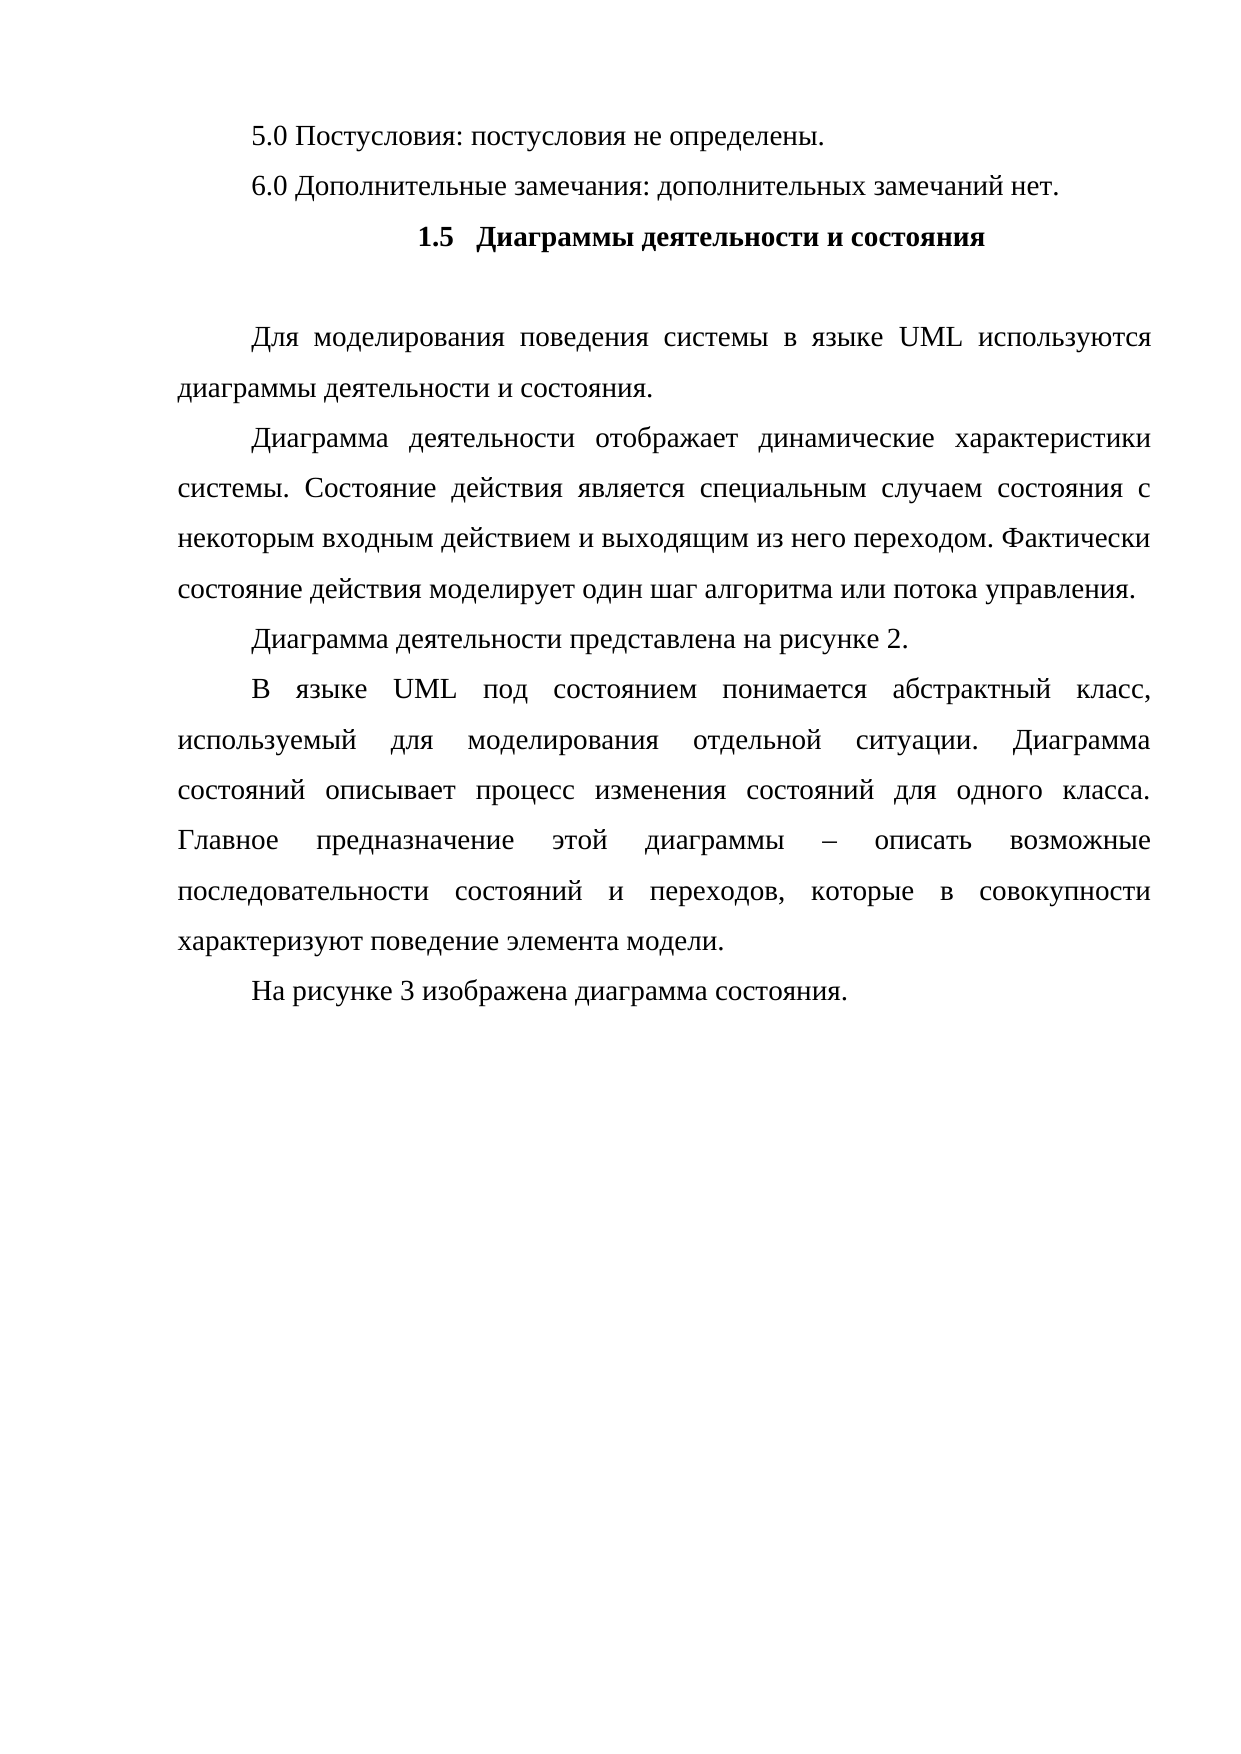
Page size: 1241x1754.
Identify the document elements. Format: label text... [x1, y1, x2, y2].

text 6.0 Дополнительные замечания: дополнительных замечаний нет. [177, 168, 1152, 202]
text Диаграмма деятельности отображает динамические характеристики системы. Состояние действия является специальным случаем состояния с некоторым входным действием и выходящим из него переходом. Фактически состояние действия моделирует один шаг алгоритма или потока управления. [177, 420, 1152, 604]
text 1.5 Диаграммы деятельности и состояния [177, 219, 1152, 252]
text Диаграмма деятельности представлена на рисунке 2. [177, 621, 1152, 655]
text В языке UML под состоянием понимается абстрактный класс, используемый для моделирования отдельной ситуации. Диаграмма состояний описывает процесс изменения состояний для одного класса. Главное предназначение этой диаграммы – описать возможные последовательности состояний и переходов, которые в совокупности характеризуют поведение элемента модели. [177, 672, 1152, 957]
text 5.0 Постусловия: постусловия не определены. [177, 118, 1152, 152]
text Для моделирования поведения системы в языке UML используются диаграммы деятельности и состояния. [177, 319, 1152, 403]
text На рисунке 3 изображена диаграмма состояния. [177, 973, 1152, 1007]
